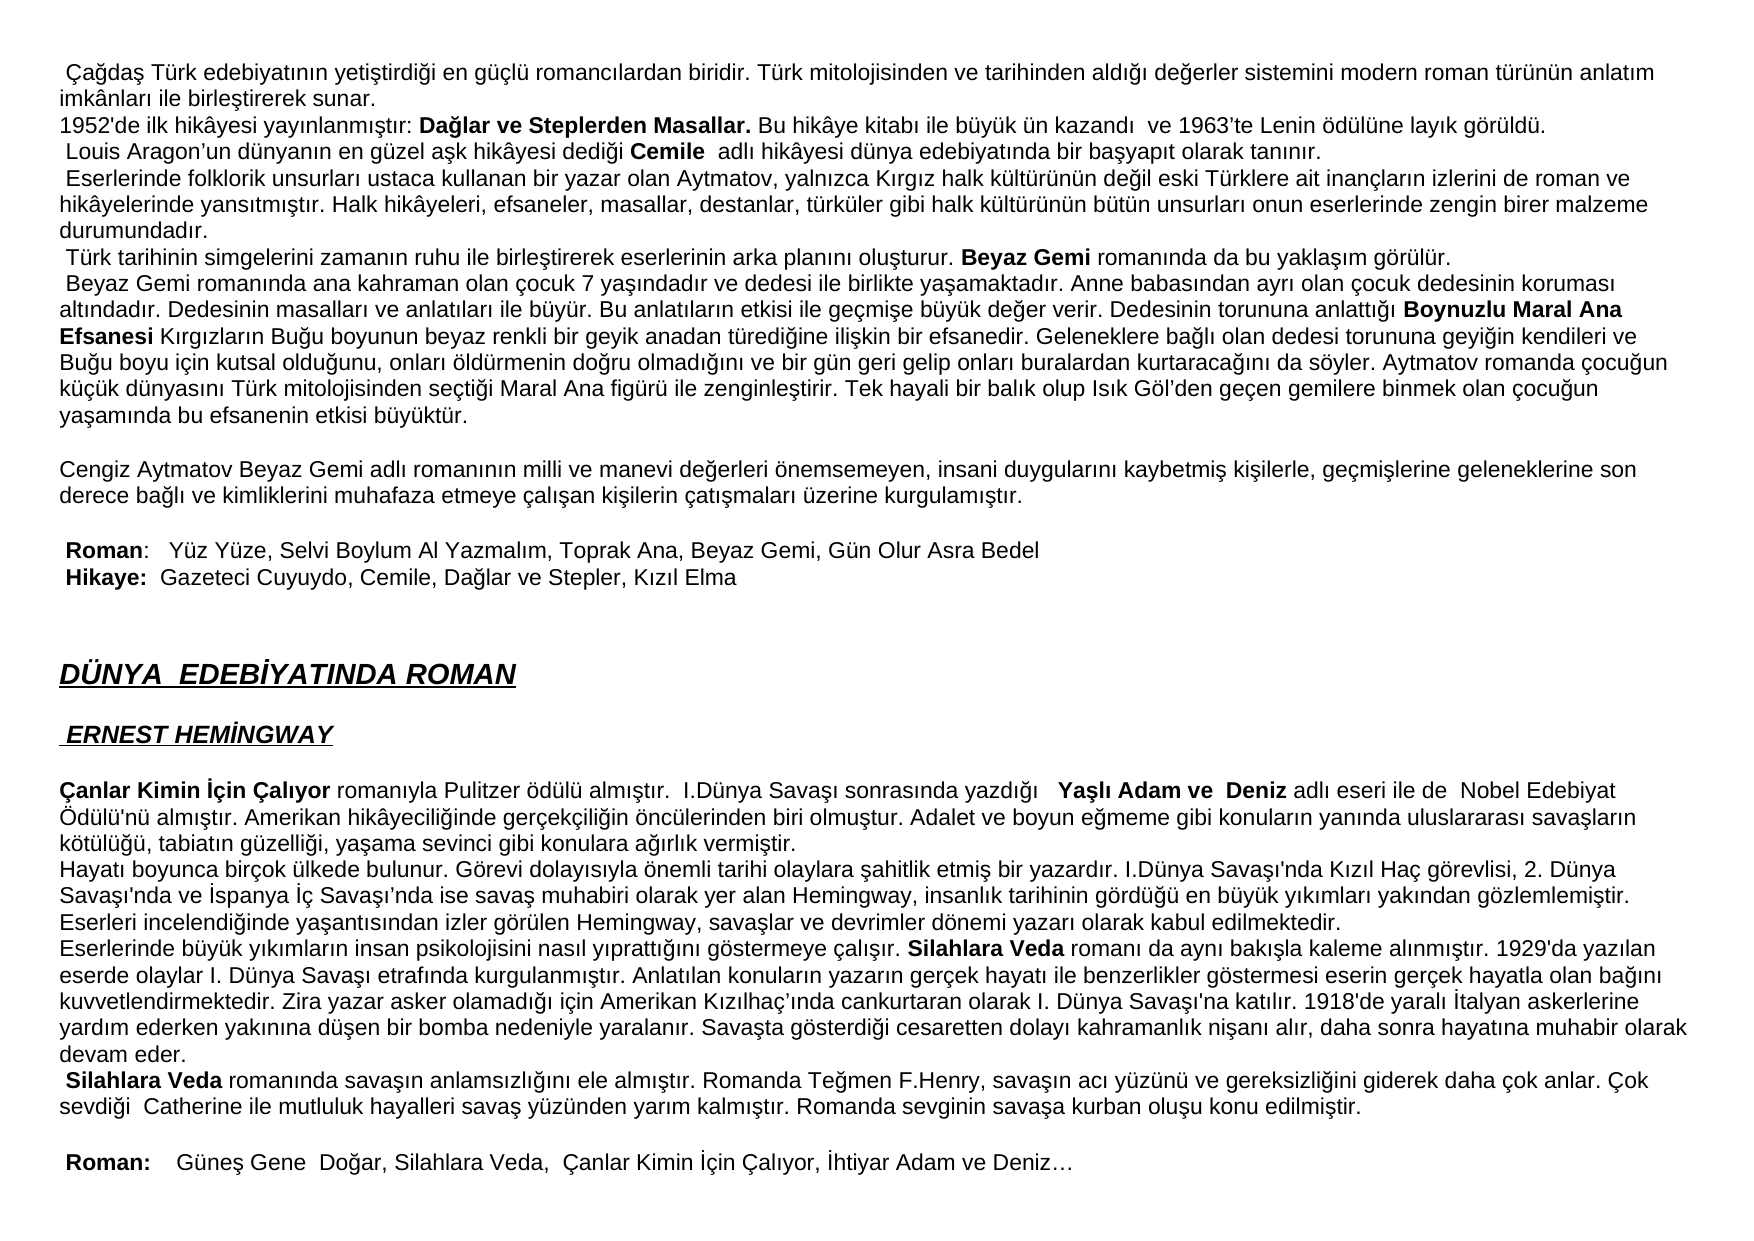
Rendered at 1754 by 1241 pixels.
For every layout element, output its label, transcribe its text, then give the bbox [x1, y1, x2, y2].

text Silahlara Veda romanında savaşın anlamsızlığını ele almıştır. Romanda Teğmen F.Henry, savaşın acı yüzünü ve gereksizliğini giderek daha çok anlar. Çok sevdiği Catherine ile mutluluk hayalleri savaş yüzünden yarım kalmıştır. Romanda sevginin savaşa kurban oluşu konu edilmiştir. [59, 1067, 1695, 1120]
text Çağdaş Türk edebiyatının yetiştirdiği en güçlü romancılardan biridir. Türk mitolojisinden ve tarihinden aldığı değerler sistemini modern roman türünün anlatım imkânları ile birleştirerek sunar. [59, 59, 1695, 112]
text Cengiz Aytmatov Beyaz Gemi adlı romanının milli ve manevi değerleri önemsemeyen, insani duygularını kaybetmiş kişilerle, geçmişlerine geleneklerine son derece bağlı ve kimliklerini muhafaza etmeye çalışan kişilerin çatışmaları üzerine kurgulamıştır. [59, 456, 1695, 509]
text Hikaye: Gazeteci Cuyuydo, Cemile, Dağlar ve Stepler, Kızıl Elma [59, 564, 1695, 590]
text Roman: Yüz Yüze, Selvi Boylum Al Yazmalım, Toprak Ana, Beyaz Gemi, Gün Olur Asra Bedel [59, 537, 1695, 564]
text Eserlerinde folklorik unsurları ustaca kullanan bir yazar olan Aytmatov, yalnızca Kırgız halk kültürünün değil eski Türklere ait inançların izlerini de roman ve hikâyelerinde yansıtmıştır. Halk hikâyeleri, efsaneler, masallar, destanlar, türküler gibi halk kültürünün bütün unsurları onun eserlerinde zengin birer malzeme durumundadır. [59, 164, 1695, 243]
text Hayatı boyunca birçok ülkede bulunur. Görevi dolayısıyla önemli tarihi olaylara şahitlik etmiş bir yazardır. I.Dünya Savaşı'nda Kızıl Haç görevlisi, 2. Dünya Savaşı'nda ve İspanya İç Savaşı’nda ise savaş muhabiri olarak yer alan Hemingway, insanlık tarihinin gördüğü en büyük yıkımları yakından gözlemlemiştir. Eserleri incelendiğinde yaşantısından izler görülen Hemingway, savaşlar ve devrimler dönemi yazarı olarak kabul edilmektedir. [59, 856, 1695, 935]
text Beyaz Gemi romanında ana kahraman olan çocuk 7 yaşındadır ve dedesi ile birlikte yaşamaktadır. Anne babasından ayrı olan çocuk dedesinin koruması altındadır. Dedesinin masalları ve anlatıları ile büyür. Bu anlatıların etkisi ile geçmişe büyük değer verir. Dedesinin torununa anlattığı Boynuzlu Maral Ana Efsanesi Kırgızların Buğu boyunun beyaz renkli bir geyik anadan türediğine ilişkin bir efsanedir. Geleneklere bağlı olan dedesi torununa geyiğin kendileri ve Buğu boyu için kutsal olduğunu, onları öldürmenin doğru olmadığını ve bir gün geri gelip onları buralardan kurtaracağını da söyler. Aytmatov romanda çocuğun küçük dünyasını Türk mitolojisinden seçtiği Maral Ana figürü ile zenginleştirir. Tek hayali bir balık olup Isık Göl’den geçen gemilere binmek olan çocuğun yaşamında bu efsanenin etkisi büyüktür. [59, 270, 1695, 428]
text Çanlar Kimin İçin Çalıyor romanıyla Pulitzer ödülü almıştır. I.Dünya Savaşı sonrasında yazdığı Yaşlı Adam ve Deniz adlı eseri ile de Nobel Edebiyat Ödülü'nü almıştır. Amerikan hikâyeciliğinde gerçekçiliğin öncülerinden biri olmuştur. Adalet ve boyun eğmeme gibi konuların yanında uluslararası savaşların kötülüğü, tabiatın güzelliği, yaşama sevinci gibi konulara ağırlık vermiştir. [59, 777, 1695, 856]
text Roman: Güneş Gene Doğar, Silahlara Veda, Çanlar Kimin İçin Çalıyor, İhtiyar Adam ve Deniz… [59, 1148, 1695, 1175]
text DÜNYA EDEBİYATINDA ROMAN [59, 657, 1695, 691]
text ERNEST HEMİNGWAY [59, 719, 1695, 748]
text 1952'de ilk hikâyesi yayınlanmıştır: Dağlar ve Steplerden Masallar. Bu hikâye kitabı ile büyük ün kazandı ve 1963’te Lenin ödülüne layık görüldü. [59, 112, 1695, 138]
text Louis Aragon’un dünyanın en güzel aşk hikâyesi dediği Cemile adlı hikâyesi dünya edebiyatında bir başyapıt olarak tanınır. [59, 138, 1695, 164]
text Eserlerinde büyük yıkımların insan psikolojisini nasıl yıprattığını göstermeye çalışır. Silahlara Veda romanı da aynı bakışla kaleme alınmıştır. 1929'da yazılan eserde olaylar I. Dünya Savaşı etrafında kurgulanmıştır. Anlatılan konuların yazarın gerçek hayatı ile benzerlikler göstermesi eserin gerçek hayatla olan bağını kuvvetlendirmektedir. Zira yazar asker olamadığı için Amerikan Kızılhaç’ında cankurtaran olarak I. Dünya Savaşı'na katılır. 1918'de yaralı İtalyan askerlerine yardım ederken yakınına düşen bir bomba nedeniyle yaralanır. Savaşta gösterdiği cesaretten dolayı kahramanlık nişanı alır, daha sonra hayatına muhabir olarak devam eder. [59, 935, 1695, 1067]
text Türk tarihinin simgelerini zamanın ruhu ile birleştirerek eserlerinin arka planını oluşturur. Beyaz Gemi romanında da bu yaklaşım görülür. [59, 243, 1695, 270]
